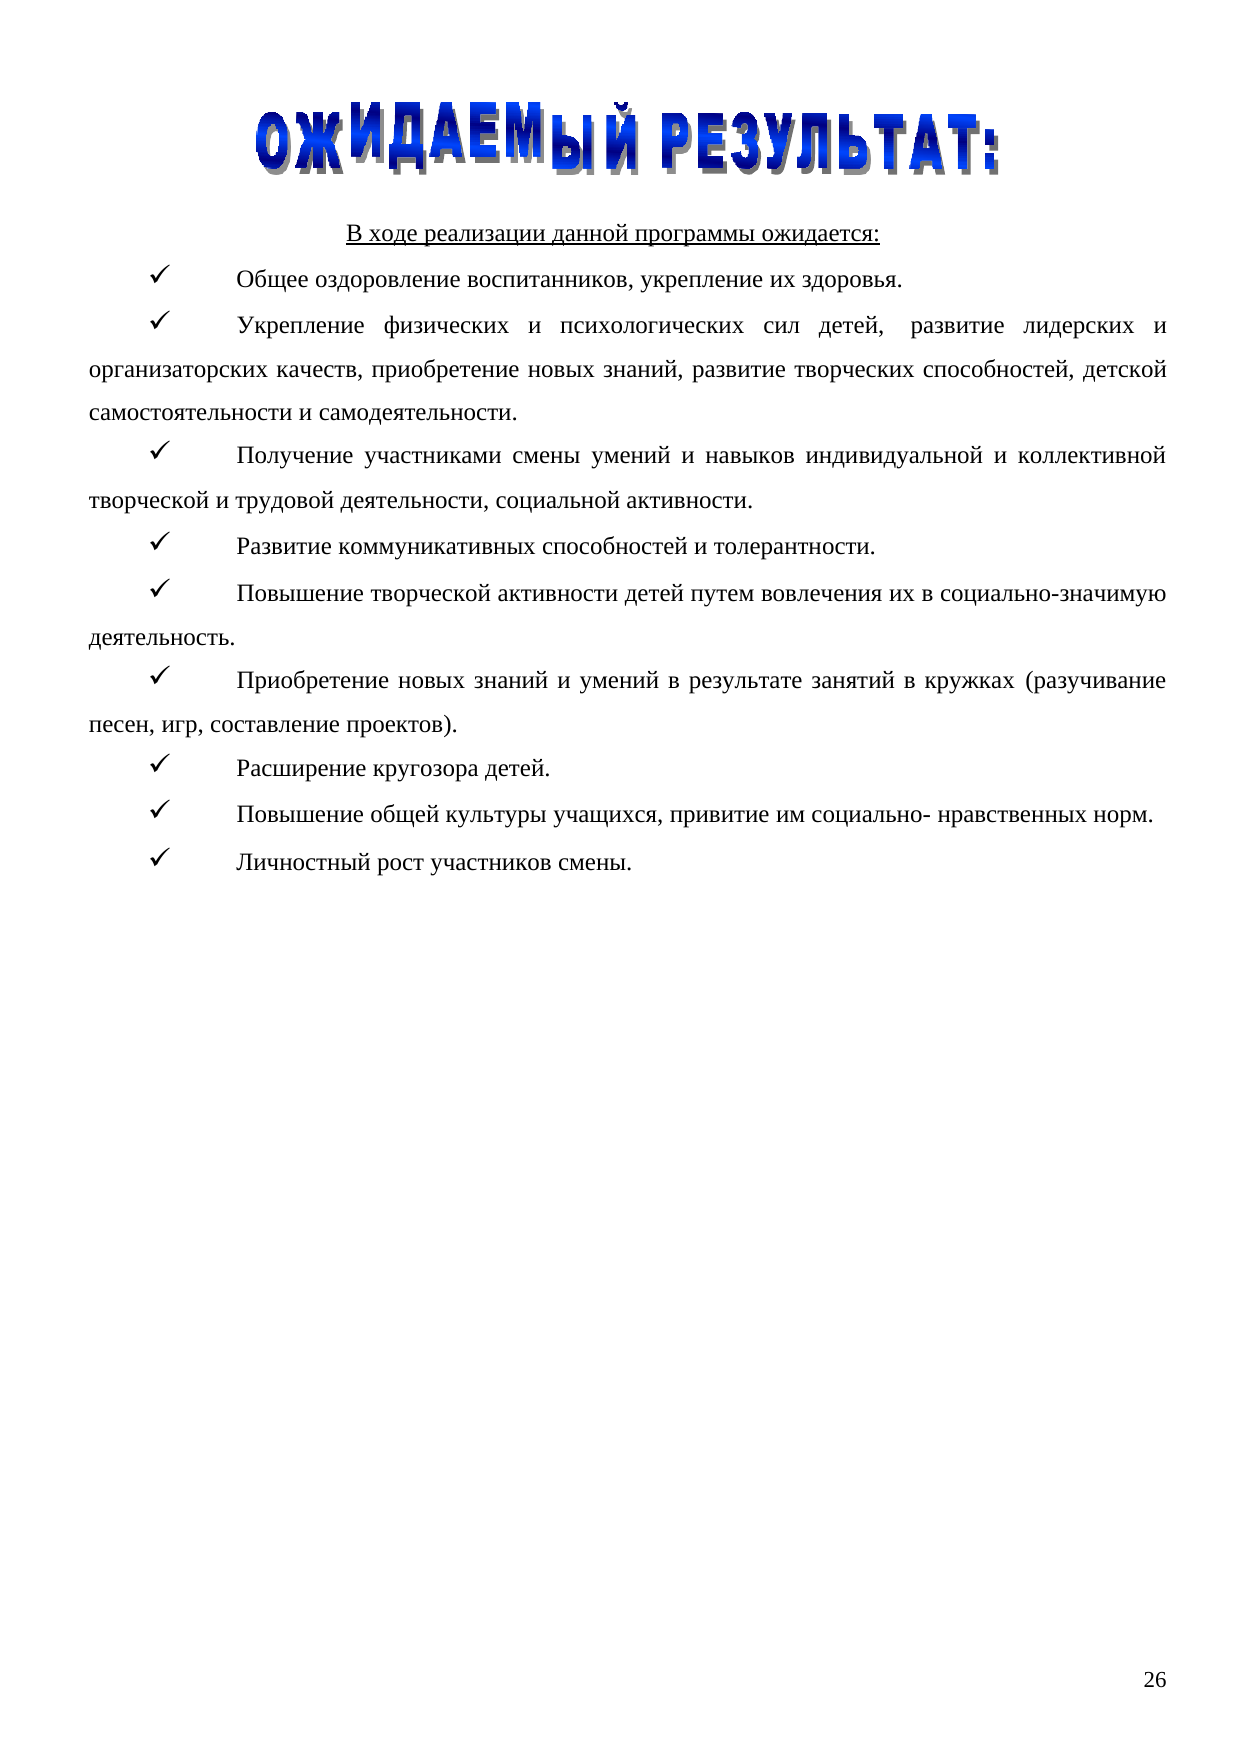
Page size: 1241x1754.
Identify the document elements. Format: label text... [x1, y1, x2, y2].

list Расширение кругозора детей. [148, 753, 1203, 782]
picture [985, 129, 994, 145]
list Личностный рост участников смены. [148, 843, 1203, 877]
picture [985, 153, 994, 169]
picture [948, 114, 976, 169]
list Развитие коммуникативных способностей и толерантности. [148, 528, 1203, 561]
picture [698, 113, 723, 168]
picture [295, 112, 340, 168]
list Общее оздоровление воспитанников, укрепление их здоровья. [148, 264, 1203, 293]
list Получение участниками смены умений и навыков индивидуальной и коллективной творческой и трудовой деятельности, социальной активности. [89, 441, 1166, 513]
picture [874, 114, 903, 169]
picture [764, 113, 792, 169]
picture [506, 102, 544, 163]
picture [256, 112, 291, 175]
picture [662, 113, 692, 174]
picture [731, 112, 758, 169]
picture [909, 114, 942, 169]
picture [351, 102, 384, 163]
picture [389, 102, 423, 169]
list Приобретение новых знаний и умений в результате занятий в кружках (разучивание песен, игр, составление проектов). [89, 665, 1166, 738]
picture [606, 102, 639, 175]
picture [429, 102, 462, 157]
picture [470, 102, 496, 157]
list Укрепление физических и психологических сил детей, развитие лидерских и организаторских качеств, приобретение новых знаний, развитие творческих способностей, детской самостоятельности и самодеятельности. [89, 310, 1167, 426]
list Повышение общей культуры учащихся, привитие им социально- нравственных норм. [89, 799, 1168, 829]
picture [839, 114, 871, 175]
list Повышение творческой активности детей путем вовлечения их в социально-значимую деятельность. [89, 578, 1167, 651]
text В ходе реализации данной программы ожидается: [346, 218, 1203, 247]
picture [552, 115, 595, 175]
picture [797, 113, 827, 168]
